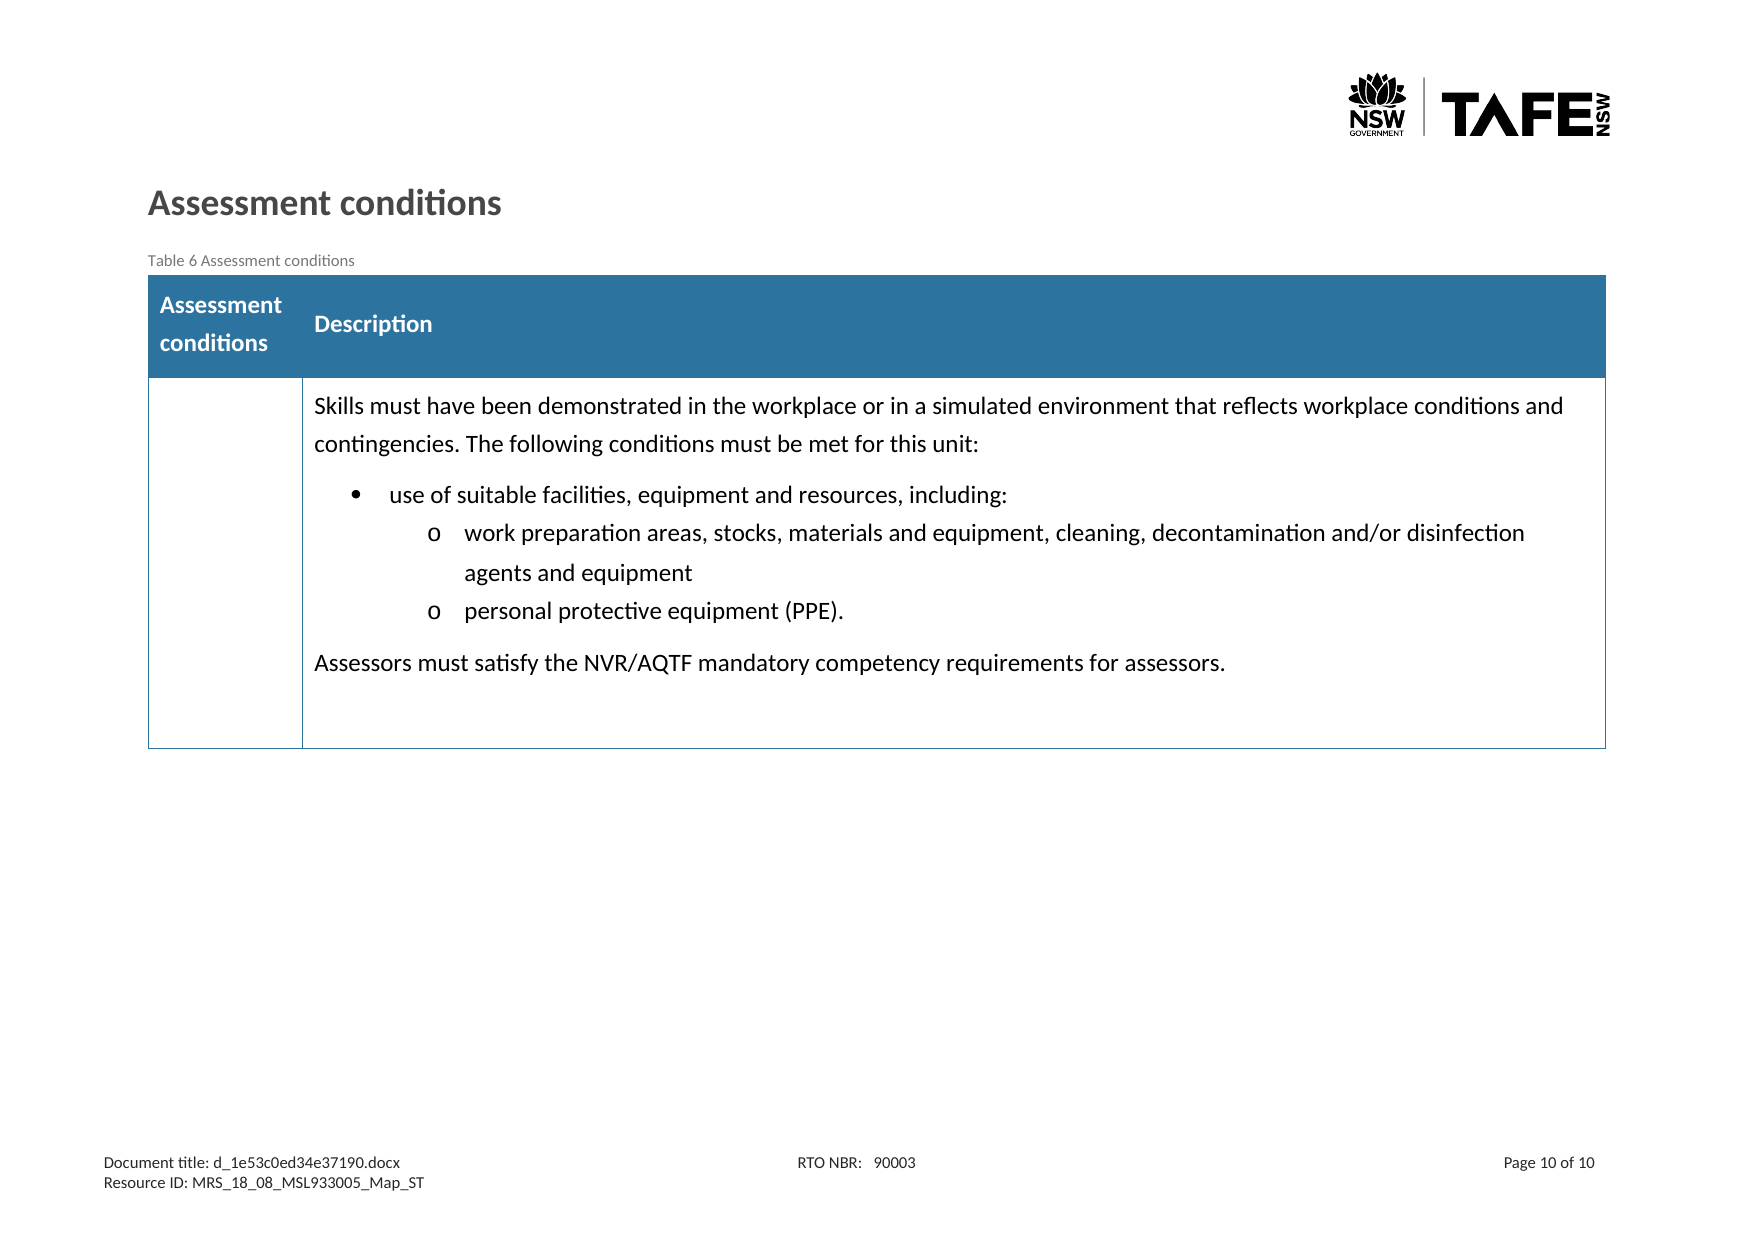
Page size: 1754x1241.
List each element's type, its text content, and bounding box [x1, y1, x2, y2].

picture [1348, 71, 1610, 137]
table_header Description [303, 276, 1605, 377]
subtitle Assessment conditions [148, 179, 1606, 225]
table_cell [149, 378, 302, 748]
table_cell Skills must have been demonstrated in the workplace or in a simulated environment that reflects workplace conditions and contingencies. The following conditions must be met for this unit: use of suitable facilities, equipment and resources, including: work preparation areas, stocks, materials and equipment, cleaning, decontamination and/or disinfection agents and equipment personal protective equipment (PPE). Assessors must satisfy the NVR/AQTF mandatory competency requirements for assessors. [303, 378, 1605, 748]
text Table 6 Assessment conditions [148, 250, 1606, 270]
table_header Assessment conditions [149, 276, 302, 377]
